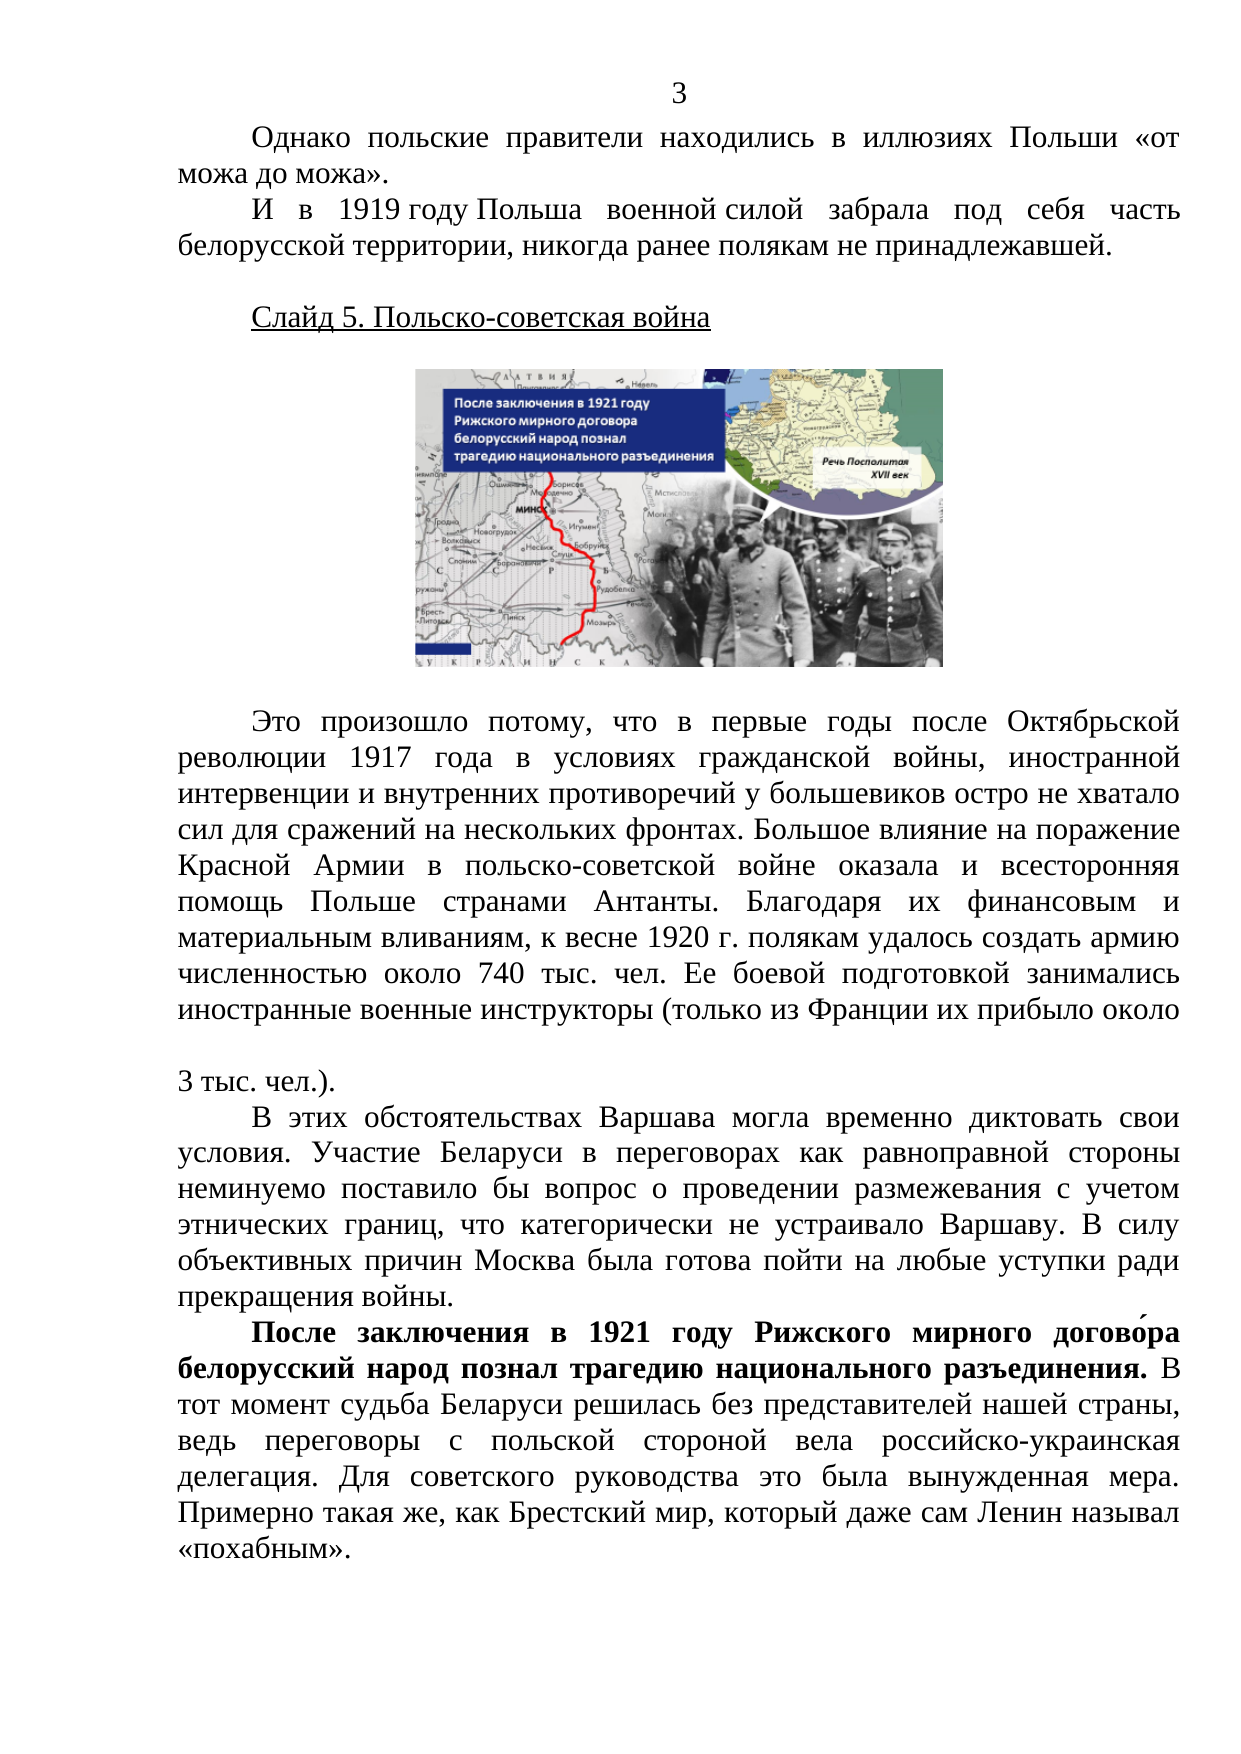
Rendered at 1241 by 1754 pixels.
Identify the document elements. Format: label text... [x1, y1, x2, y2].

text В этих обстоятельствах Варшава могла временно диктовать свои условия. Участие Беларуси в переговорах как равноправной стороны неминуемо поставило бы вопрос о проведении размежевания с учетом этнических границ, что категорически не устраивало Варшаву. В силу объективных причин Москва была готова пойти на любые уступки ради прекращения войны. [177, 1098, 1181, 1313]
text И в 1919 году Польша военной силой забрала под себя часть белорусской территории, никогда ранее полякам не принадлежавшей. [177, 190, 1181, 262]
text Слайд 5. Польско-советская война [177, 298, 1181, 334]
text После заключения в 1921 году Рижского мирного догово́ра белорусский народ познал трагедию национального разъединения. В тот момент судьба Беларуси решилась без представителей нашей страны, ведь переговоры с польской стороной вела российско-украинская делегация. Для советского руководства это была вынужденная мера. Примерно такая же, как Брестский мир, который даже сам Ленин называл «похабным». [177, 1313, 1181, 1565]
text Это произошло потому, что в первые годы после Октябрьской революции 1917 года в условиях гражданской войны, иностранной интервенции и внутренних противоречий у большевиков остро не хватало сил для сражений на нескольких фронтах. Большое влияние на поражение Красной Армии в польско-советской войне оказала и всесторонняя помощь Польше странами Антанты. Благодаря их финансовым и материальным вливаниям, к весне 1920 г. полякам удалось создать армию численностью около 740 тыс. чел. Ее боевой подготовкой занимались иностранные военные инструкторы (только из Франции их прибыло около 3 тыс. чел.). [177, 702, 1181, 1098]
text Однако польские правители находились в иллюзиях Польши «от можа до можа». [177, 118, 1181, 190]
picture [415, 369, 943, 667]
